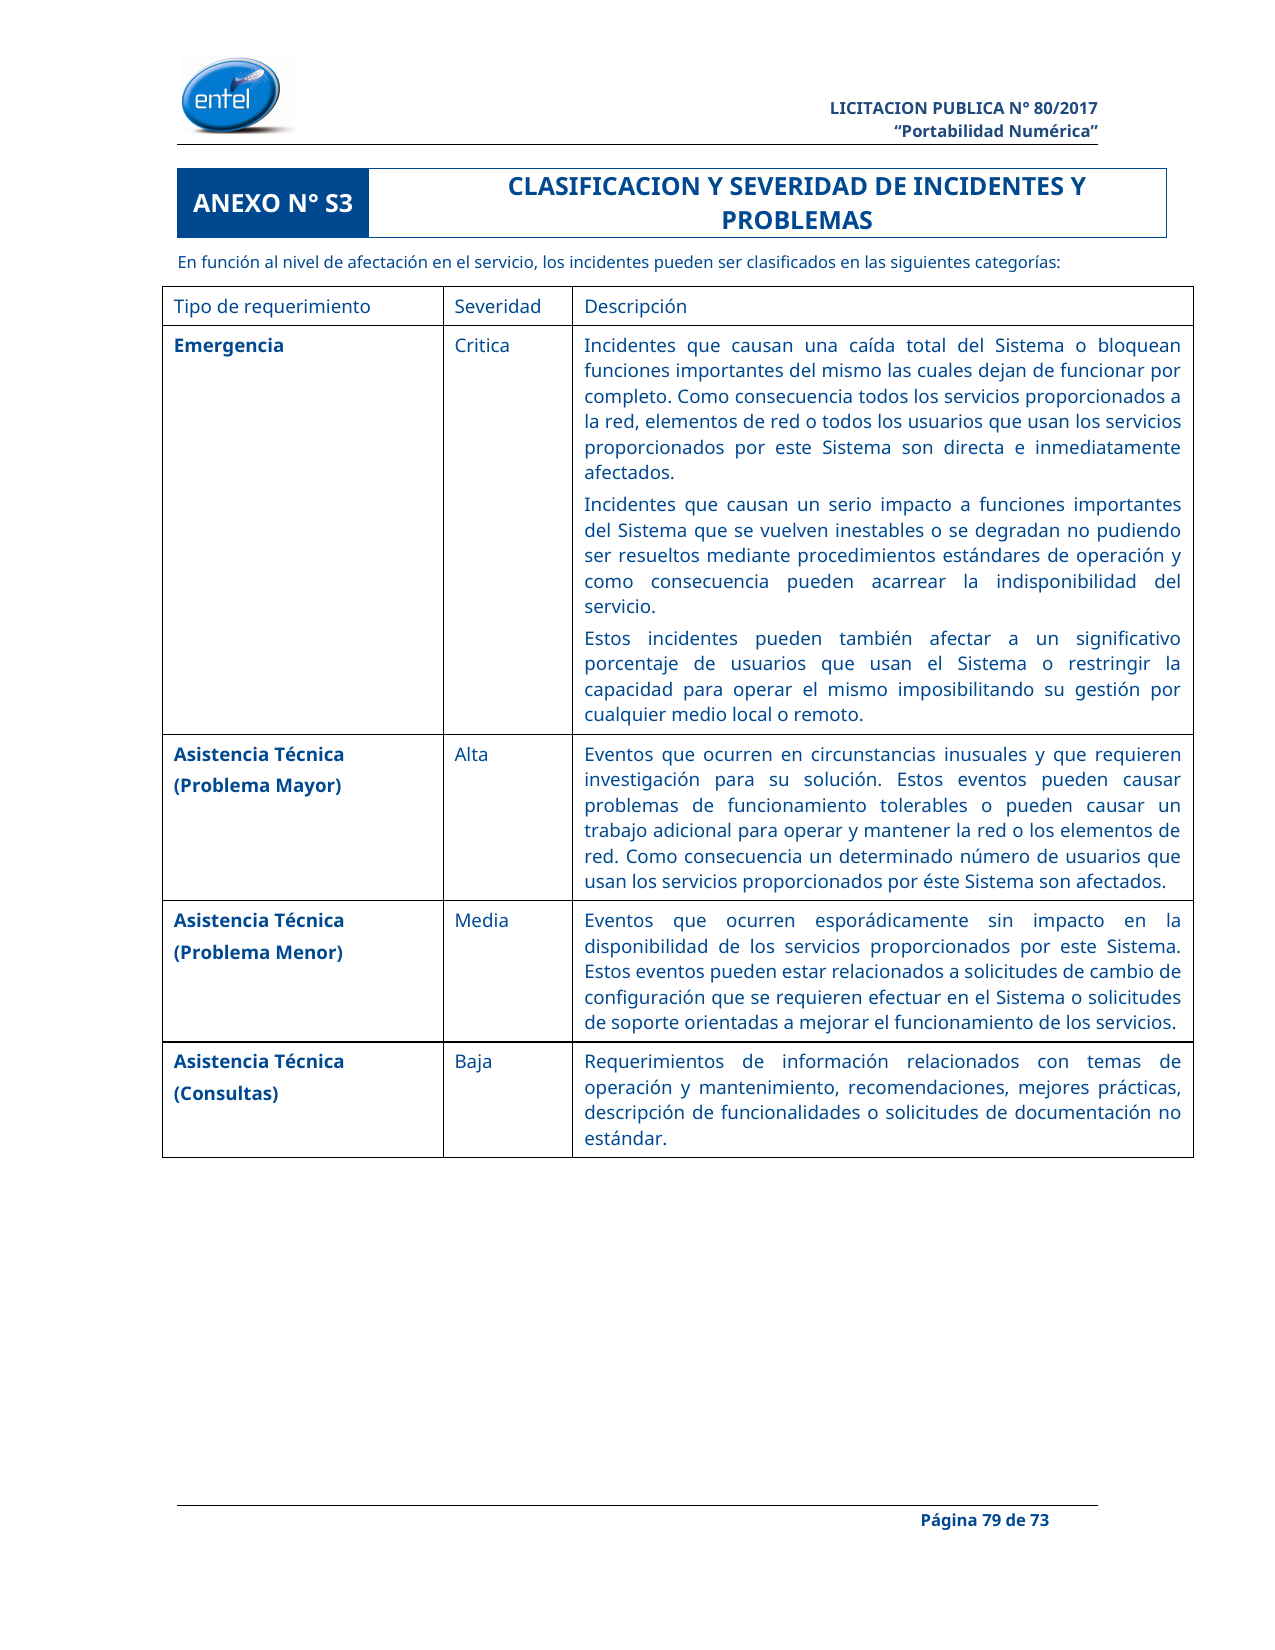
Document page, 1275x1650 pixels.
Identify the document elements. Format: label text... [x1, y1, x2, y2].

table_cell Requerimientos de información relacionados con temas de operación y mantenimiento, recomendaciones, mejores prácticas, descripción de funcionalidades o solicitudes de documentación no estándar. [573, 1043, 1193, 1157]
table_cell Emergencia [163, 326, 443, 733]
text En función al nivel de afectación en el servicio, los incidentes pueden ser clasificados en las siguientes categorías: [177, 250, 1098, 273]
table_cell Critica [444, 326, 572, 733]
table_cell Eventos que ocurren en circunstancias inusuales y que requieren investigación para su solución. Estos eventos pueden causar problemas de funcionamiento tolerables o pueden causar un trabajo adicional para operar y mantener la red o los elementos de red. Como consecuencia un determinado número de usuarios que usan los servicios proporcionados por éste Sistema son afectados. [573, 735, 1193, 900]
table_cell Baja [444, 1043, 572, 1157]
table_header CLASIFICACION Y SEVERIDAD DE INCIDENTES Y PROBLEMAS [369, 169, 1166, 237]
table_cell Alta [444, 735, 572, 900]
table_header Descripción [573, 287, 1193, 325]
table_cell Eventos que ocurren esporádicamente sin impacto en la disponibilidad de los servicios proporcionados por este Sistema. Estos eventos pueden estar relacionados a solicitudes de cambio de configuración que se requieren efectuar en el Sistema o solicitudes de soporte orientadas a mejorar el funcionamiento de los servicios. [573, 901, 1193, 1041]
table_header Tipo de requerimiento [163, 287, 443, 325]
table_cell Asistencia Técnica (Consultas) [163, 1043, 443, 1157]
table_header ANEXO N° S3 [178, 169, 368, 237]
table_cell Media [444, 901, 572, 1041]
table_cell Asistencia Técnica (Problema Menor) [163, 901, 443, 1041]
table_cell Incidentes que causan una caída total del Sistema o bloquean funciones importantes del mismo las cuales dejan de funcionar por completo. Como consecuencia todos los servicios proporcionados a la red, elementos de red o todos los usuarios que usan los servicios proporcionados por este Sistema son directa e inmediatamente afectados. Incidentes que causan un serio impacto a funciones importantes del Sistema que se vuelven inestables o se degradan no pudiendo ser resueltos mediante procedimientos estándares de operación y como consecuencia pueden acarrear la indisponibilidad del servicio. Estos incidentes pueden también afectar a un significativo porcentaje de usuarios que usan el Sistema o restringir la capacidad para operar el mismo imposibilitando su gestión por cualquier medio local o remoto. [573, 326, 1193, 733]
table_header Severidad [444, 287, 572, 325]
picture [181, 56, 295, 134]
table_cell Asistencia Técnica (Problema Mayor) [163, 735, 443, 900]
